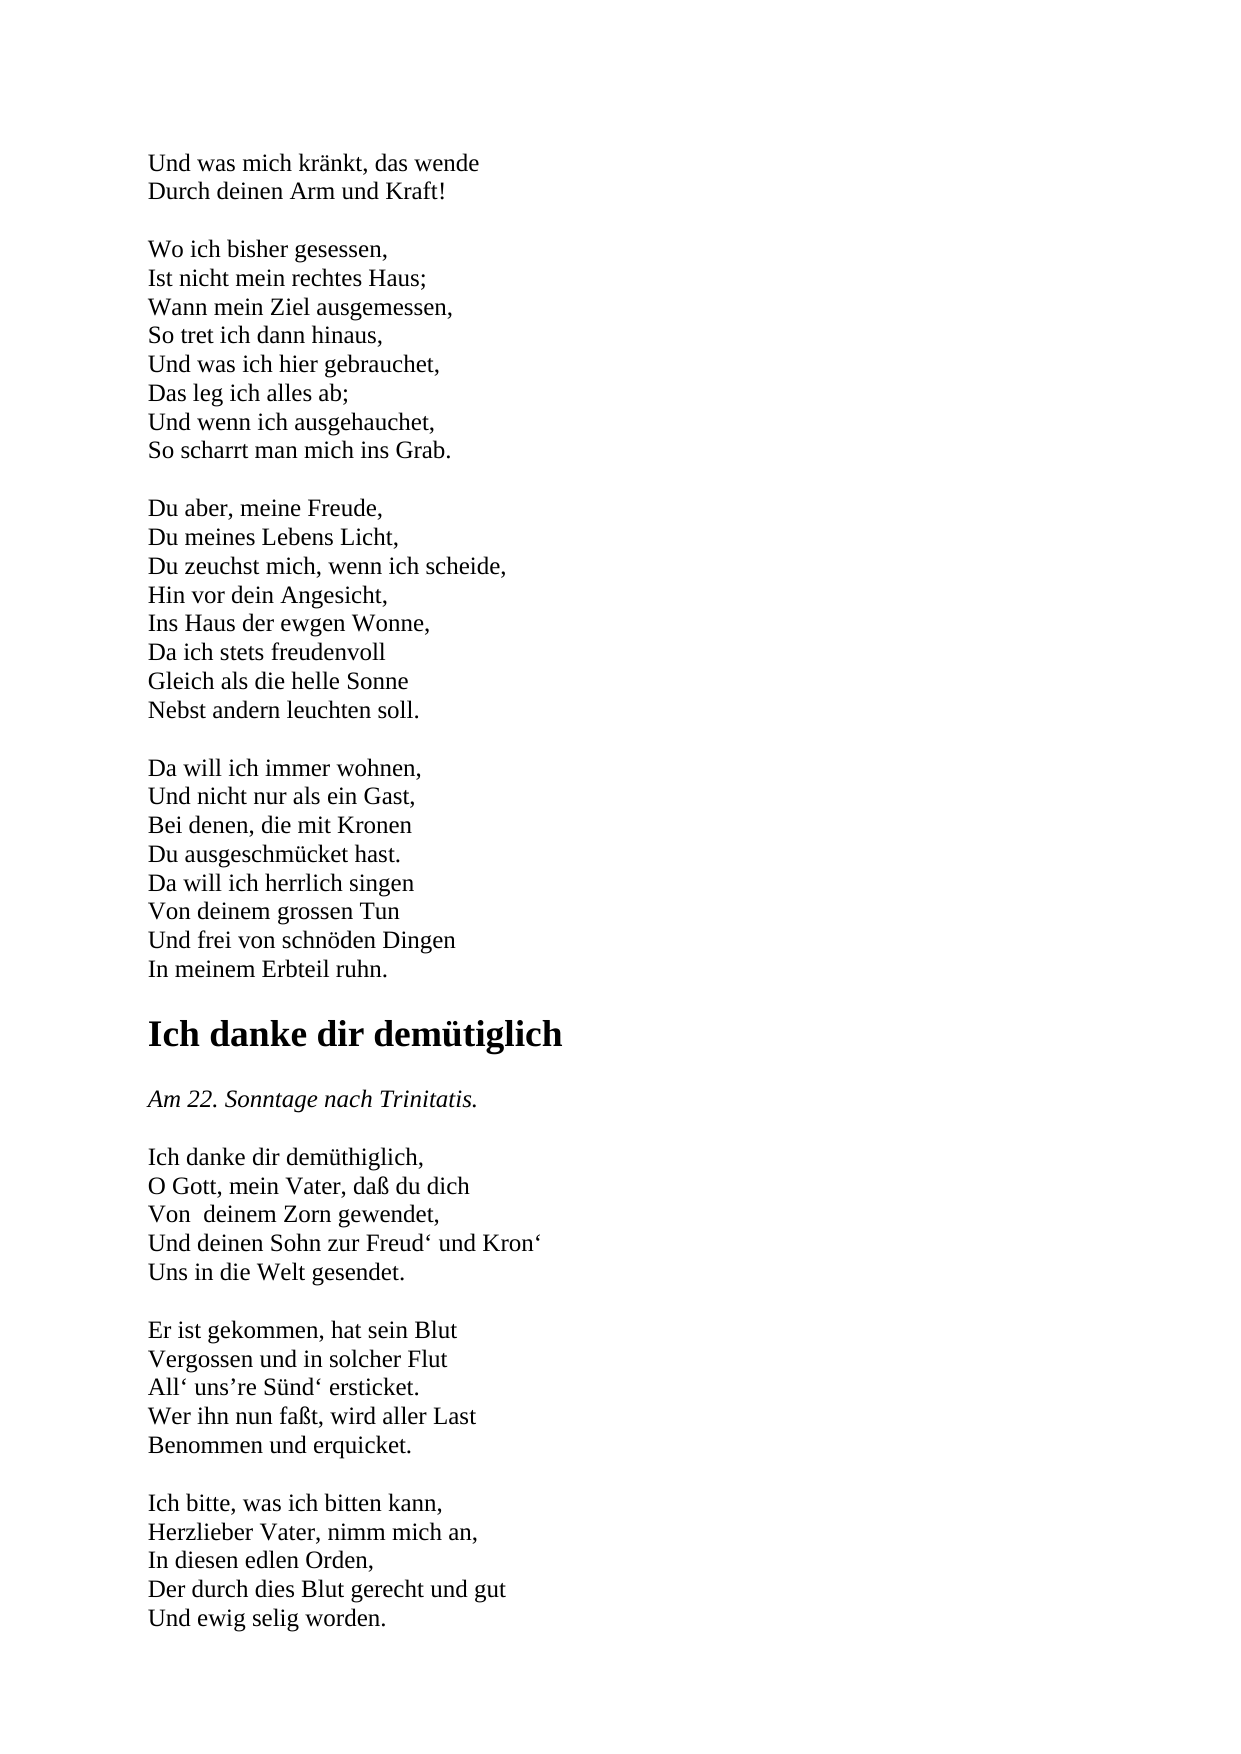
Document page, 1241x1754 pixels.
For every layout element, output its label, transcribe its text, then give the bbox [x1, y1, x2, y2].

text Er ist gekommen, hat sein Blut Vergossen und in solcher Flut All‘ uns’re Sünd‘ ersticket. Wer ihn nun faßt, wird aller Last Benommen und erquicket. [148, 1315, 1093, 1459]
text Ich bitte, was ich bitten kann, Herzlieber Vater, nimm mich an, In diesen edlen Orden, Der durch dies Blut gerecht und gut Und ewig selig worden. [148, 1488, 1093, 1632]
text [148, 148, 1093, 205]
subtitle Ich danke dir demütiglich [148, 1012, 1093, 1055]
text Du aber, meine Freude, Du meines Lebens Licht, Du zeuchst mich, wenn ich scheide, Hin vor dein Angesicht, Ins Haus der ewgen Wonne, Da ich stets freudenvoll Gleich als die helle Sonne Nebst andern leuchten soll. [148, 493, 1093, 723]
text Wo ich bisher gesessen, Ist nicht mein rechtes Haus; Wann mein Ziel ausgemessen, So tret ich dann hinaus, Und was ich hier gebrauchet, Das leg ich alles ab; Und wenn ich ausgehauchet, So scharrt man mich ins Grab. [148, 234, 1093, 464]
text Am 22. Sonntage nach Trinitatis. [148, 1084, 1093, 1113]
text Ich danke dir demüthiglich, O Gott, mein Vater, daß du dich Von deinem Zorn gewendet, Und deinen Sohn zur Freud‘ und Kron‘ Uns in die Welt gesendet. [148, 1142, 1093, 1286]
text Da will ich immer wohnen, Und nicht nur als ein Gast, Bei denen, die mit Kronen Du ausgeschmücket hast. Da will ich herrlich singen Von deinem grossen Tun Und frei von schnöden Dingen In meinem Erbteil ruhn. [148, 753, 1093, 983]
